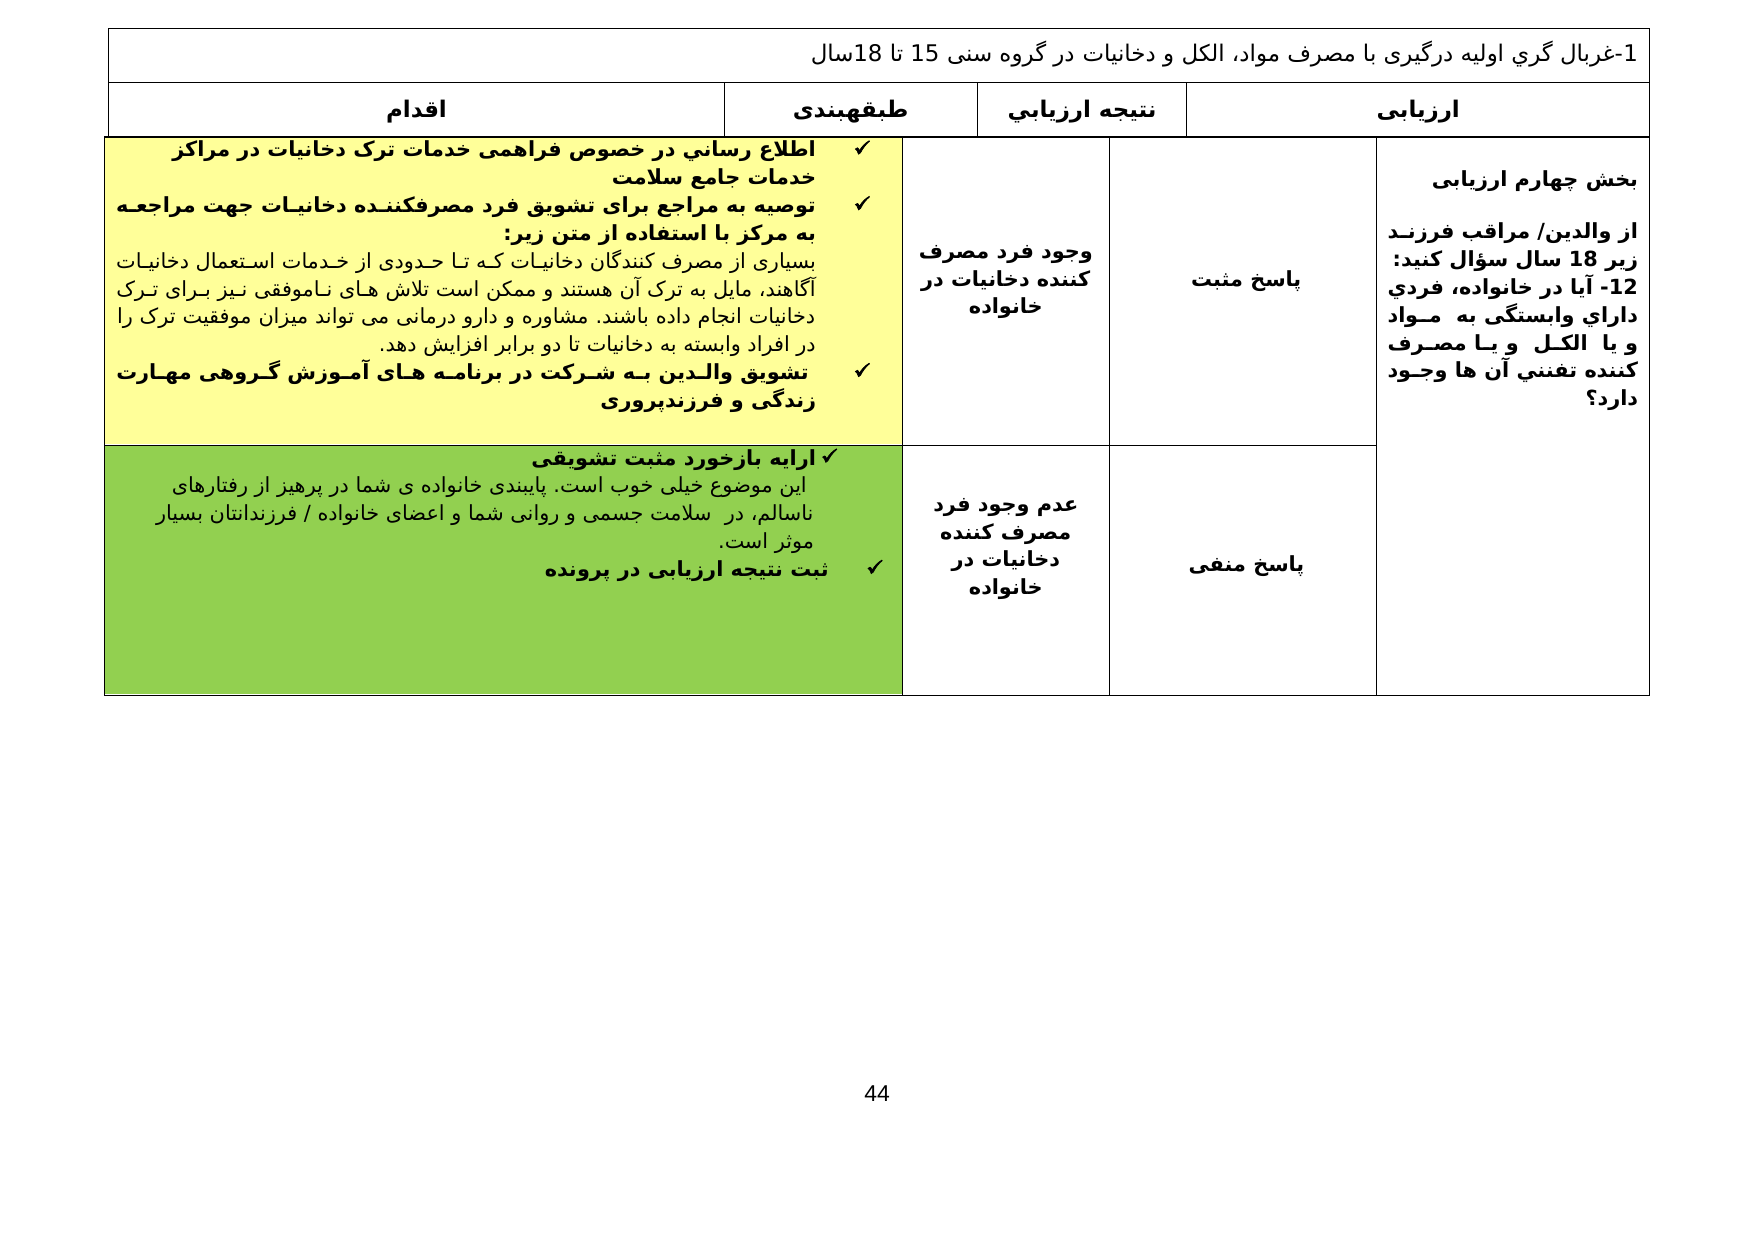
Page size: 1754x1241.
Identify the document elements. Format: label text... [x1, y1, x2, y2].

table_cell پاسخ منفی [1110, 446, 1376, 694]
table_cell بخش چهارم ارزیابی از والدین/ مراقب فرزند زیر 18 سال سؤال کنید: 12- آيا در خانواده، فردي داراي وابستگی به مواد و یا الکل و يا مصرف كننده تفنني آن ها وجود دارد؟ [1377, 138, 1649, 694]
table_header 1-غربال گري اوليه درگیری با مصرف مواد، الکل و دخانیات در گروه سنی 15 تا 18سال [109, 29, 1649, 82]
table_cell نتيجه ارزيابي [978, 83, 1186, 136]
table_cell عدم وجود فرد مصرف کننده دخانیات در خانواده [903, 446, 1109, 694]
table_cell پاسخ مثبت [1110, 138, 1376, 444]
table_cell اقدام [109, 83, 724, 136]
table_cell وجود فرد مصرف کننده دخانیات در خانواده [903, 138, 1109, 444]
table_cell ارزيابی [1187, 83, 1649, 136]
table_cell طبقهبندی [725, 83, 977, 136]
table_cell ارایه بازخورد مثبت تشویقی این موضوع خیلی خوب است. پایبندی خانواده ی شما در پرهیز از رفتارهای ناسالم، در سلامت جسمی و روانی شما و اعضای خانواده / فرزندانتان بسیار موثر است. ثبت نتیجه ارزیابی در پرونده [105, 446, 902, 694]
table_cell اطلاع رساني در خصوص فراهمی خدمات ترک دخانیات در مراکز خدمات جامع سلامت توصیه به مراجع برای تشویق فرد مصرفکننده دخانیات جهت مراجعه به مرکز با استفاده از متن زیر: بسیاری از مصرف کنندگان دخانیات که تا حدودی از خدمات استعمال دخانیات آگاهند، مایل به ترک آن هستند و ممکن است تلاش های ناموفقی نیز برای ترک دخانیات انجام داده باشند. مشاوره و دارو درمانی می تواند میزان موفقیت ترک را در افراد وابسته به دخانیات تا دو برابر افزایش دهد. تشویق والدین به شرکت در برنامه های آموزش گروهی مهارت زندگی و فرزندپروری [105, 138, 902, 444]
